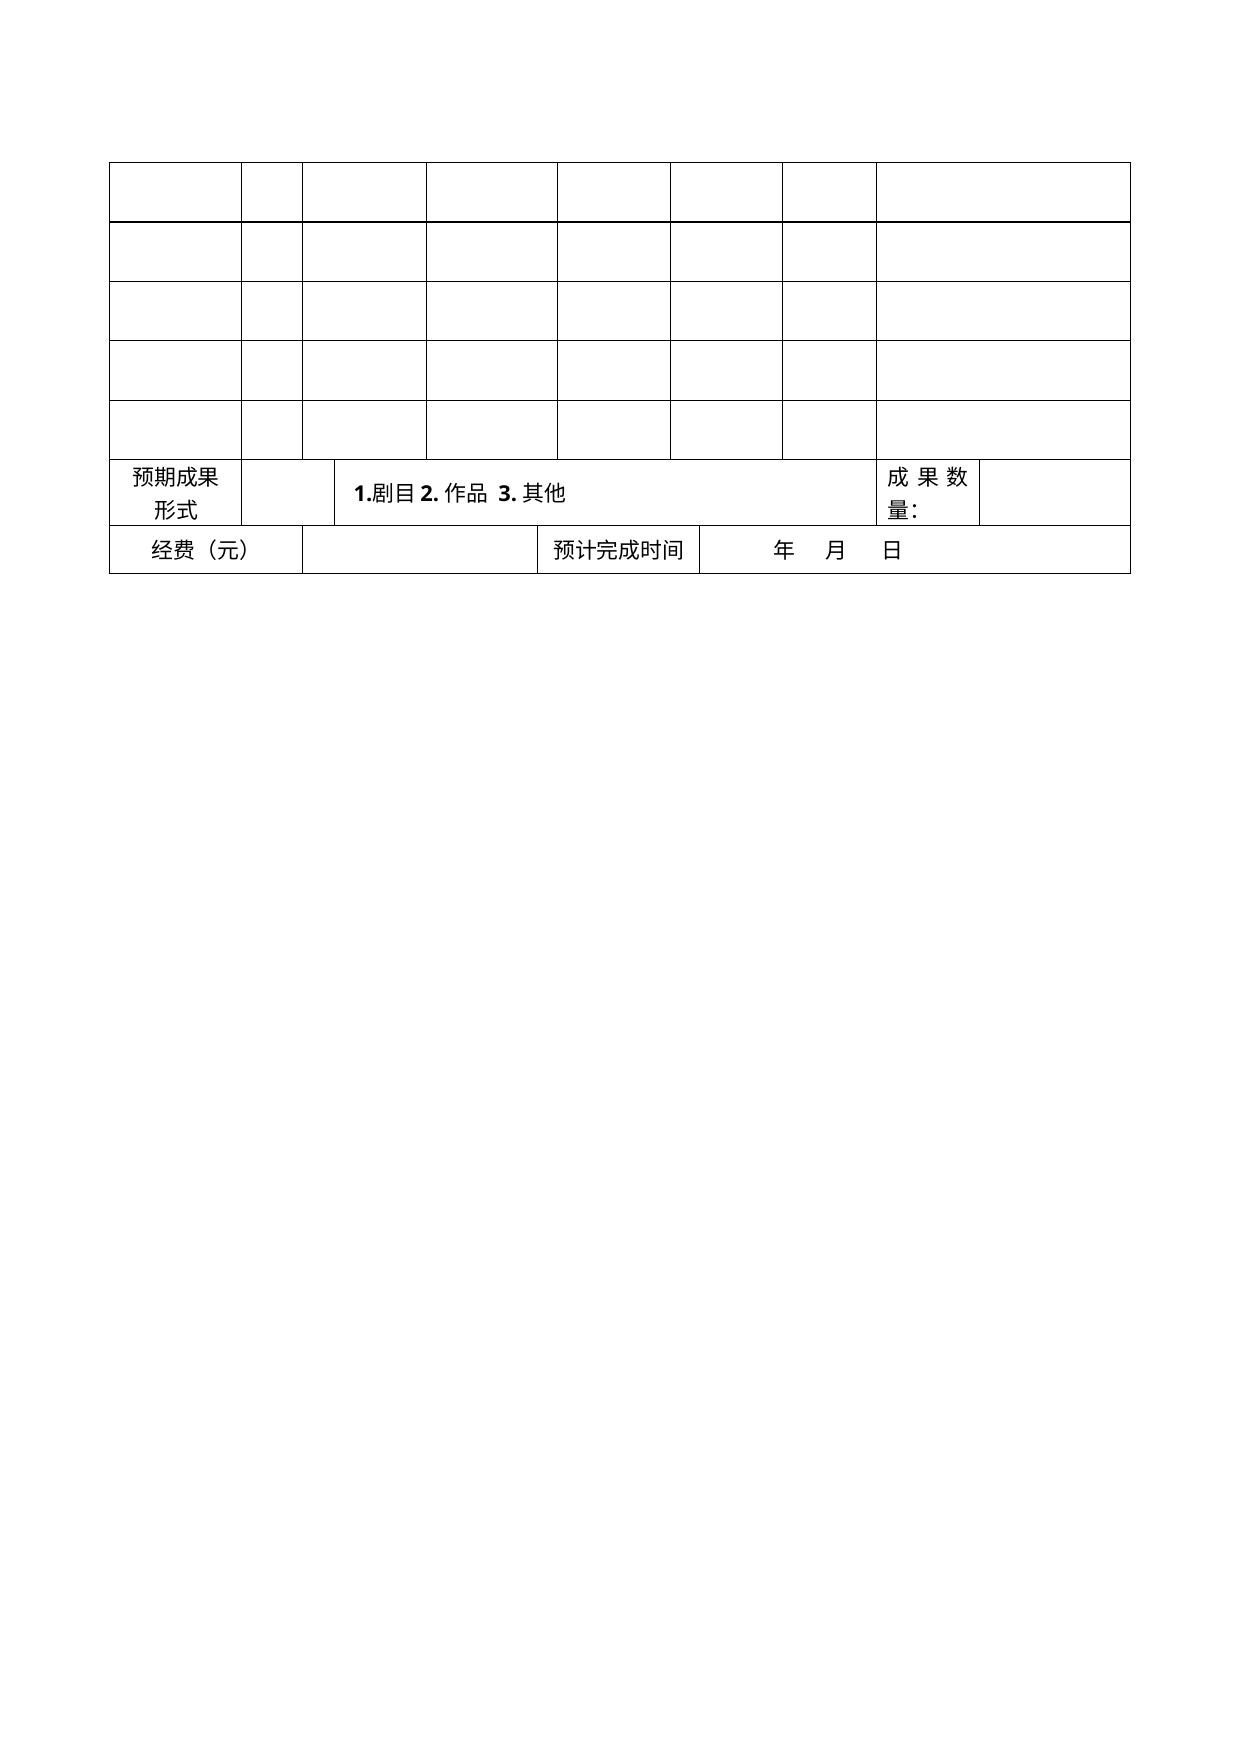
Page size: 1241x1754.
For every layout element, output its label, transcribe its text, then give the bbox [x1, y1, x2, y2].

table_cell [877, 163, 1130, 221]
table_cell [110, 223, 241, 281]
table_cell [242, 282, 302, 340]
table_cell [558, 223, 670, 281]
table_cell 成果数量： [877, 460, 979, 525]
table_cell [671, 223, 782, 281]
table_cell [783, 282, 876, 340]
table_cell [303, 401, 426, 459]
table_cell [558, 282, 670, 340]
table_cell [110, 401, 241, 459]
table_cell [558, 401, 670, 459]
table_cell [303, 341, 426, 399]
table_cell [303, 163, 426, 221]
table_cell 预计完成时间 [538, 526, 699, 573]
table_cell [303, 223, 426, 281]
table_cell [783, 163, 876, 221]
table_cell 1.剧目2. 作品 3. 其他 [335, 460, 876, 525]
table_cell [671, 163, 782, 221]
table_cell [783, 223, 876, 281]
table_cell [242, 460, 334, 525]
table_cell [303, 282, 426, 340]
table_cell [427, 163, 557, 221]
table_cell [242, 401, 302, 459]
table_cell [671, 401, 782, 459]
table_cell [783, 341, 876, 399]
table_cell [877, 282, 1130, 340]
table_cell [427, 401, 557, 459]
table_cell [877, 341, 1130, 399]
table_cell [427, 282, 557, 340]
table_cell [242, 163, 302, 221]
table_cell [783, 401, 876, 459]
table_cell [671, 341, 782, 399]
table_cell [877, 223, 1130, 281]
table_cell [558, 341, 670, 399]
table_cell [110, 282, 241, 340]
table_cell [671, 282, 782, 340]
table_cell [877, 401, 1130, 459]
table_cell [427, 223, 557, 281]
table_cell [110, 341, 241, 399]
table_cell [427, 341, 557, 399]
table_cell 经费（元） [110, 526, 302, 573]
table_cell 预期成果形式 [110, 460, 241, 525]
table_cell [558, 163, 670, 221]
table_cell [242, 223, 302, 281]
table_cell [242, 341, 302, 399]
table_cell 年 月 日 [700, 526, 1130, 573]
table_cell [980, 460, 1130, 525]
table_cell [110, 163, 241, 221]
table_cell [303, 526, 537, 573]
